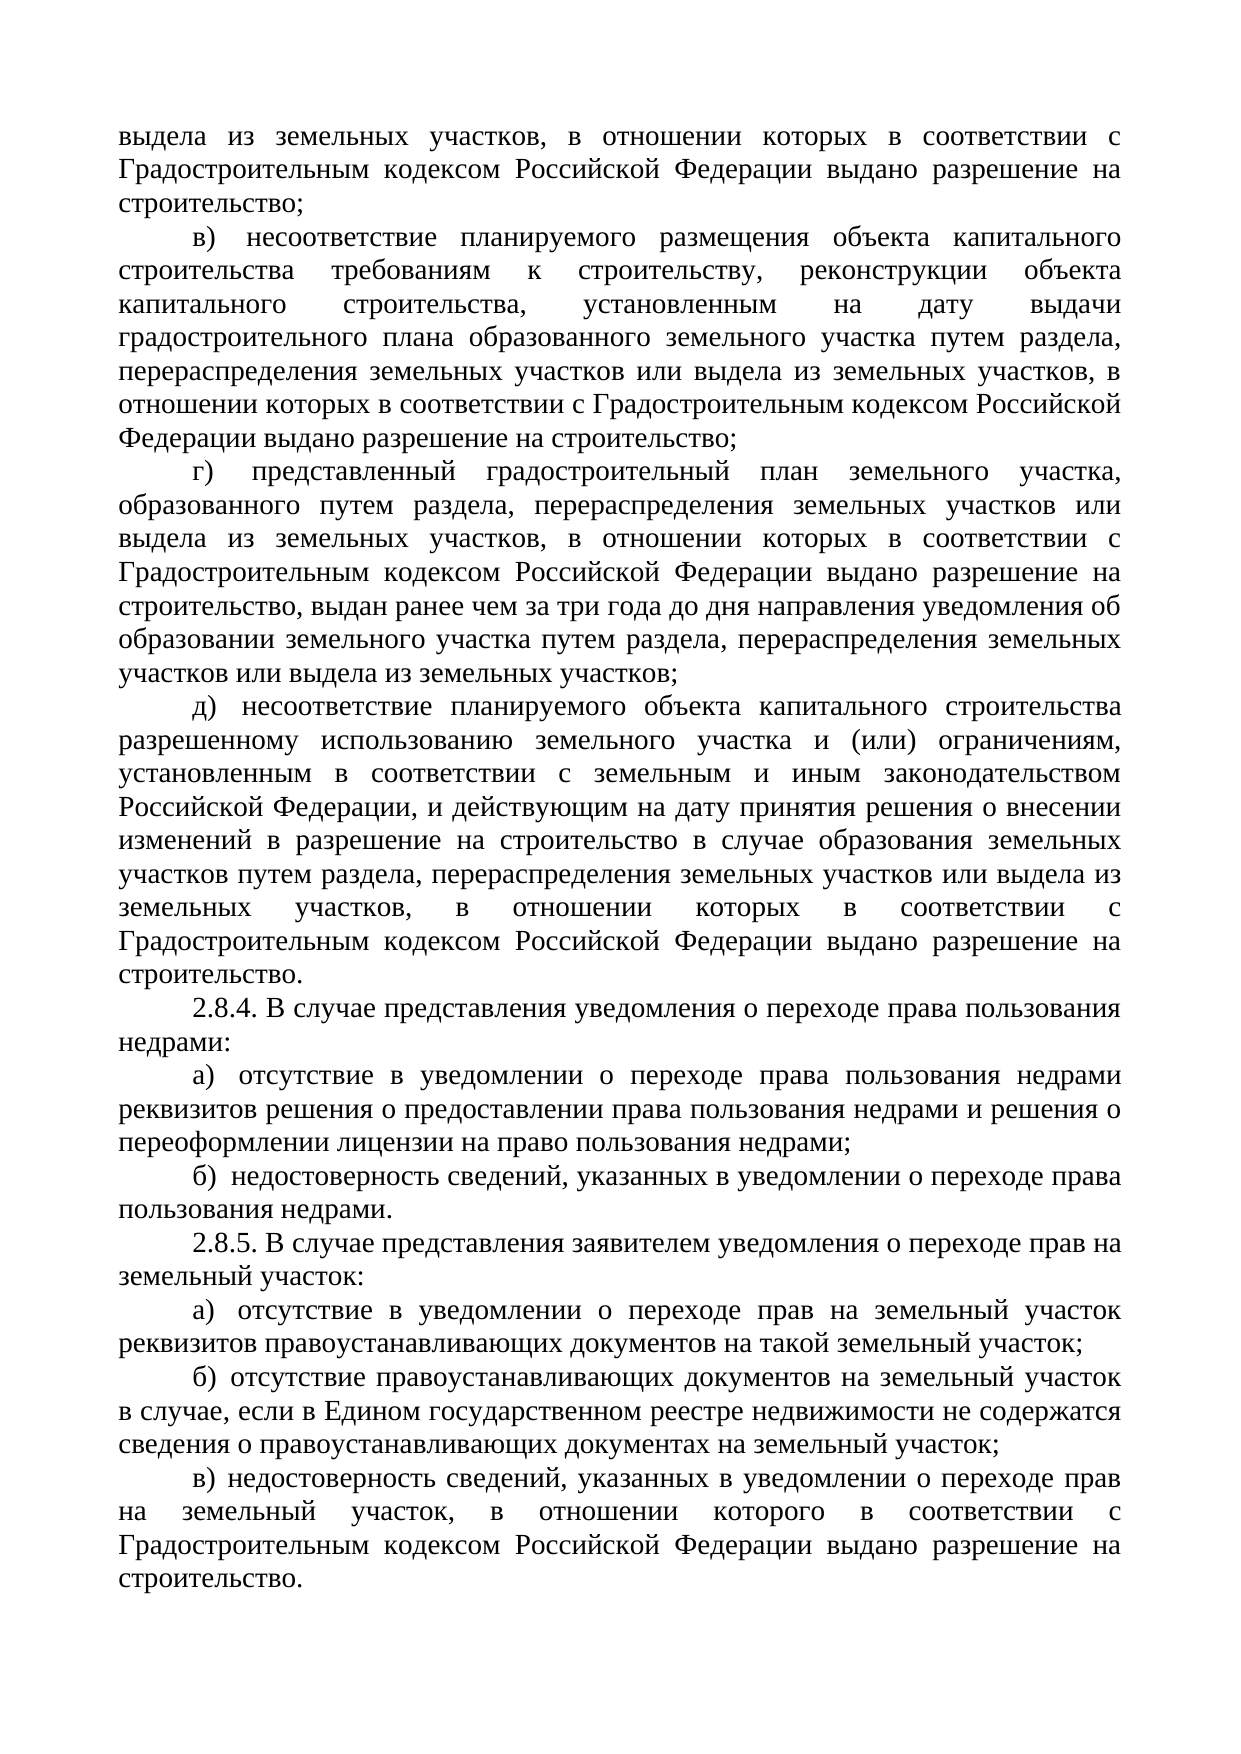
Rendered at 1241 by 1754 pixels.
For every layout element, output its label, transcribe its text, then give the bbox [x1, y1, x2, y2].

text а) отсутствие в уведомлении о переходе права пользования недрами реквизитов решения о предоставлении права пользования недрами и решения о переоформлении лицензии на право пользования недрами; [118, 1057, 1122, 1158]
text в) недостоверность сведений, указанных в уведомлении о переходе прав на земельный участок, в отношении которого в соответствии с Градостроительным кодексом Российской Федерации выдано разрешение на строительство. [118, 1460, 1122, 1594]
text а) отсутствие в уведомлении о переходе прав на земельный участок реквизитов правоустанавливающих документов на такой земельный участок; [118, 1292, 1122, 1359]
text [118, 118, 1122, 219]
text б) недостоверность сведений, указанных в уведомлении о переходе права пользования недрами. [118, 1158, 1122, 1225]
text 2.8.5. В случае представления заявителем уведомления о переходе прав на земельный участок: [118, 1225, 1122, 1292]
text д) несоответствие планируемого объекта капитального строительства разрешенному использованию земельного участка и (или) ограничениям, установленным в соответствии с земельным и иным законодательством Российской Федерации, и действующим на дату принятия решения о внесении изменений в разрешение на строительство в случае образования земельных участков путем раздела, перераспределения земельных участков или выдела из земельных участков, в отношении которых в соответствии с Градостроительным кодексом Российской Федерации выдано разрешение на строительство. [118, 688, 1122, 990]
text 2.8.4. В случае представления уведомления о переходе права пользования недрами: [118, 990, 1122, 1057]
text г) представленный градостроительный план земельного участка, образованного путем раздела, перераспределения земельных участков или выдела из земельных участков, в отношении которых в соответствии с Градостроительным кодексом Российской Федерации выдано разрешение на строительство, выдан ранее чем за три года до дня направления уведомления об образовании земельного участка путем раздела, перераспределения земельных участков или выдела из земельных участков; [118, 453, 1122, 688]
text б) отсутствие правоустанавливающих документов на земельный участок в случае, если в Едином государственном реестре недвижимости не содержатся сведения о правоустанавливающих документах на земельный участок; [118, 1359, 1122, 1460]
text в) несоответствие планируемого размещения объекта капитального строительства требованиям к строительству, реконструкции объекта капитального строительства, установленным на дату выдачи градостроительного плана образованного земельного участка путем раздела, перераспределения земельных участков или выдела из земельных участков, в отношении которых в соответствии с Градостроительным кодексом Российской Федерации выдано разрешение на строительство; [118, 219, 1122, 453]
